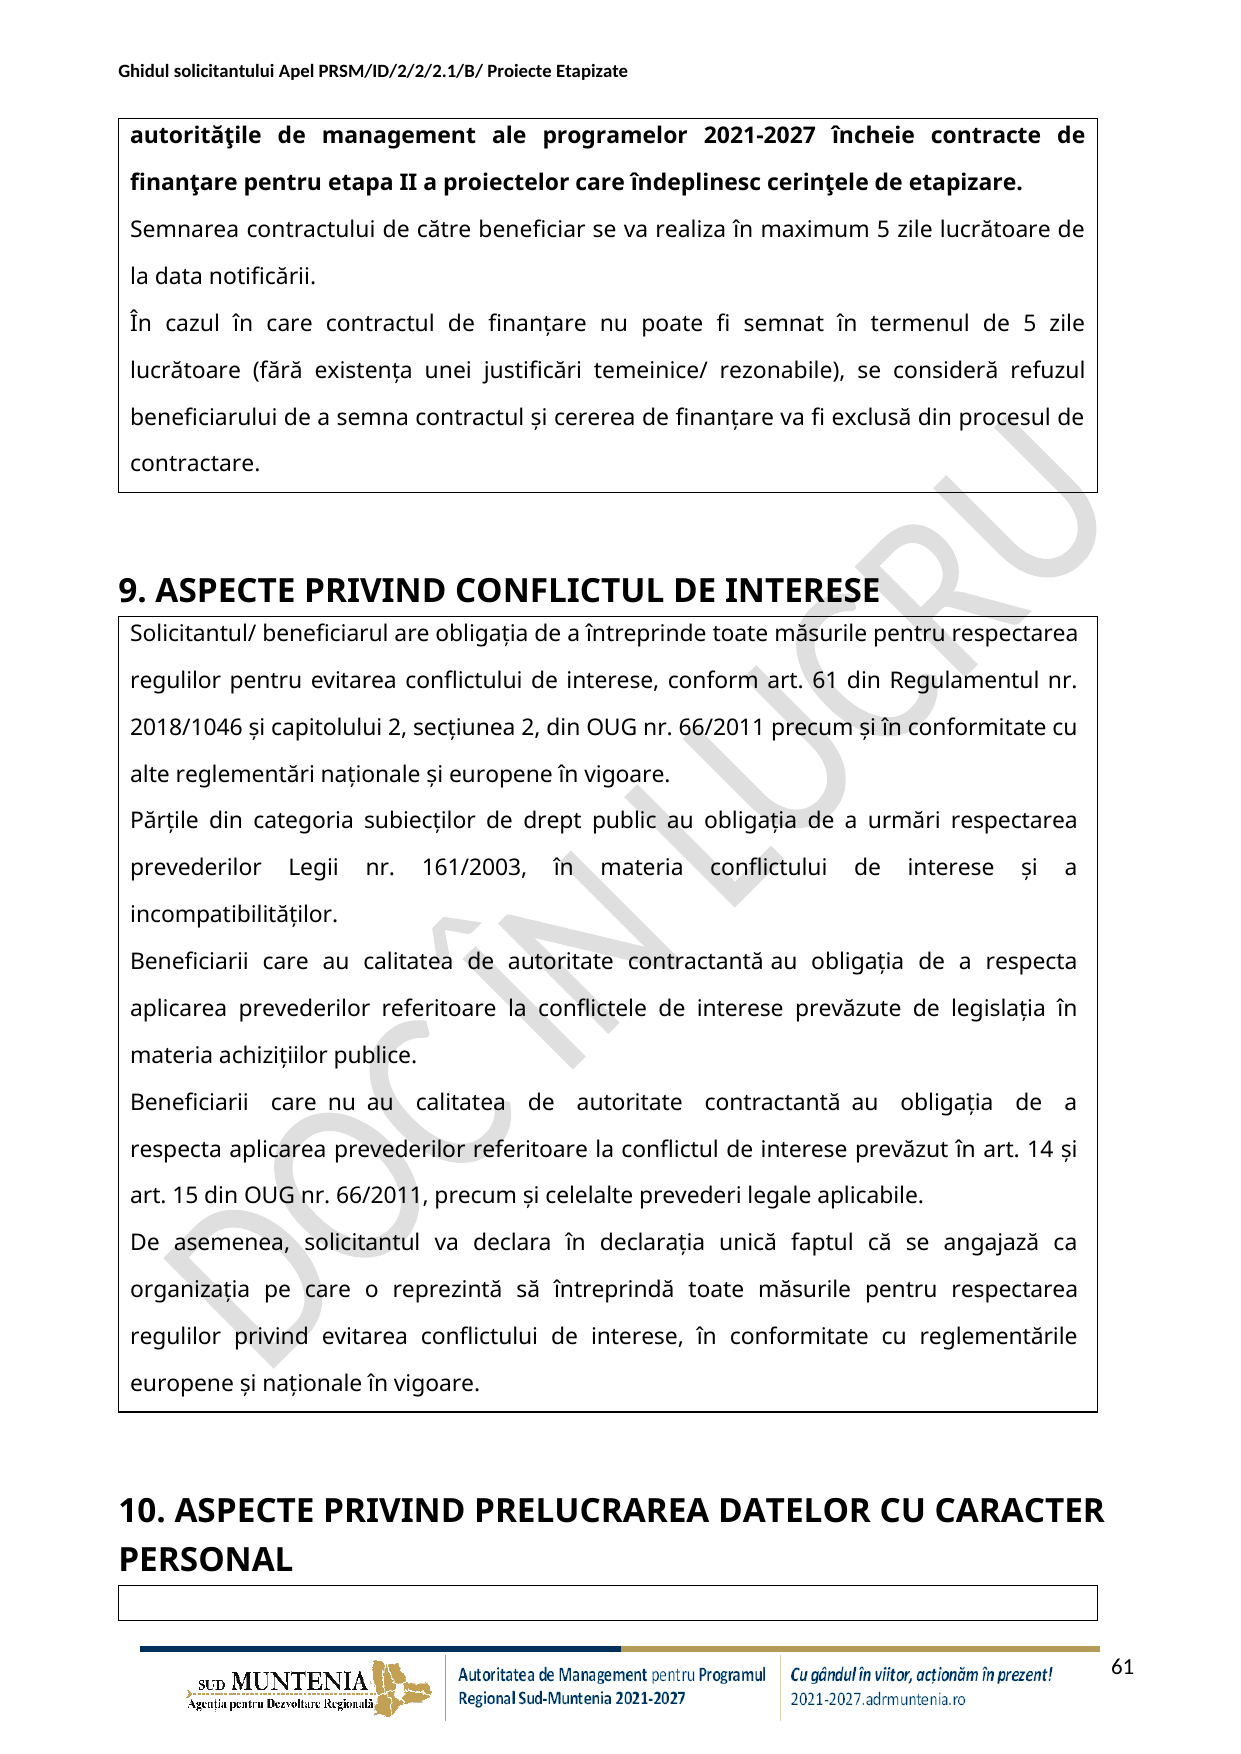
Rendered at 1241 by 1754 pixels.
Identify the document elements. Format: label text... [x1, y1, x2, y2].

picture [140, 1646, 1100, 1721]
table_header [119, 1586, 1097, 1620]
subtitle 9. ASPECTE PRIVIND CONFLICTUL DE INTERESE [118, 567, 1134, 612]
subtitle 10. ASPECTE PRIVIND PRELUCRAREA DATELOR CU CARACTER PERSONAL [118, 1487, 1134, 1581]
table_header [119, 119, 1097, 492]
table_header Solicitantul/ beneficiarul are obligația de a întreprinde toate măsurile pentru respectarea regulilor pentru evitarea conflictului de interese, conform art. 61 din Regulamentul nr. 2018/1046 și capitolului 2, secțiunea 2, din OUG nr. 66/2011 precum și în conformitate cu alte reglementări naționale și europene în vigoare. Părțile din categoria subiecților de drept public au obligația de a urmări respectarea prevederilor Legii nr. 161/2003, în materia conflictului de interese și a incompatibilităților. Beneficiarii care au calitatea de autoritate contractantă au obligația de a respecta aplicarea prevederilor referitoare la conflictele de interese prevăzute de legislația în materia achizițiilor publice. Beneficiarii care nu au calitatea de autoritate contractantă au obligația de a respecta aplicarea prevederilor referitoare la conflictul de interese prevăzut în art. 14 și art. 15 din OUG nr. 66/2011, precum și celelalte prevederi legale aplicabile. De asemenea, solicitantul va declara în declarația unică faptul că se angajază ca organizația pe care o reprezintă să întreprindă toate măsurile pentru respectarea regulilor privind evitarea conflictului de interese, în conformitate cu reglementările europene și naționale în vigoare. [119, 617, 1097, 1411]
